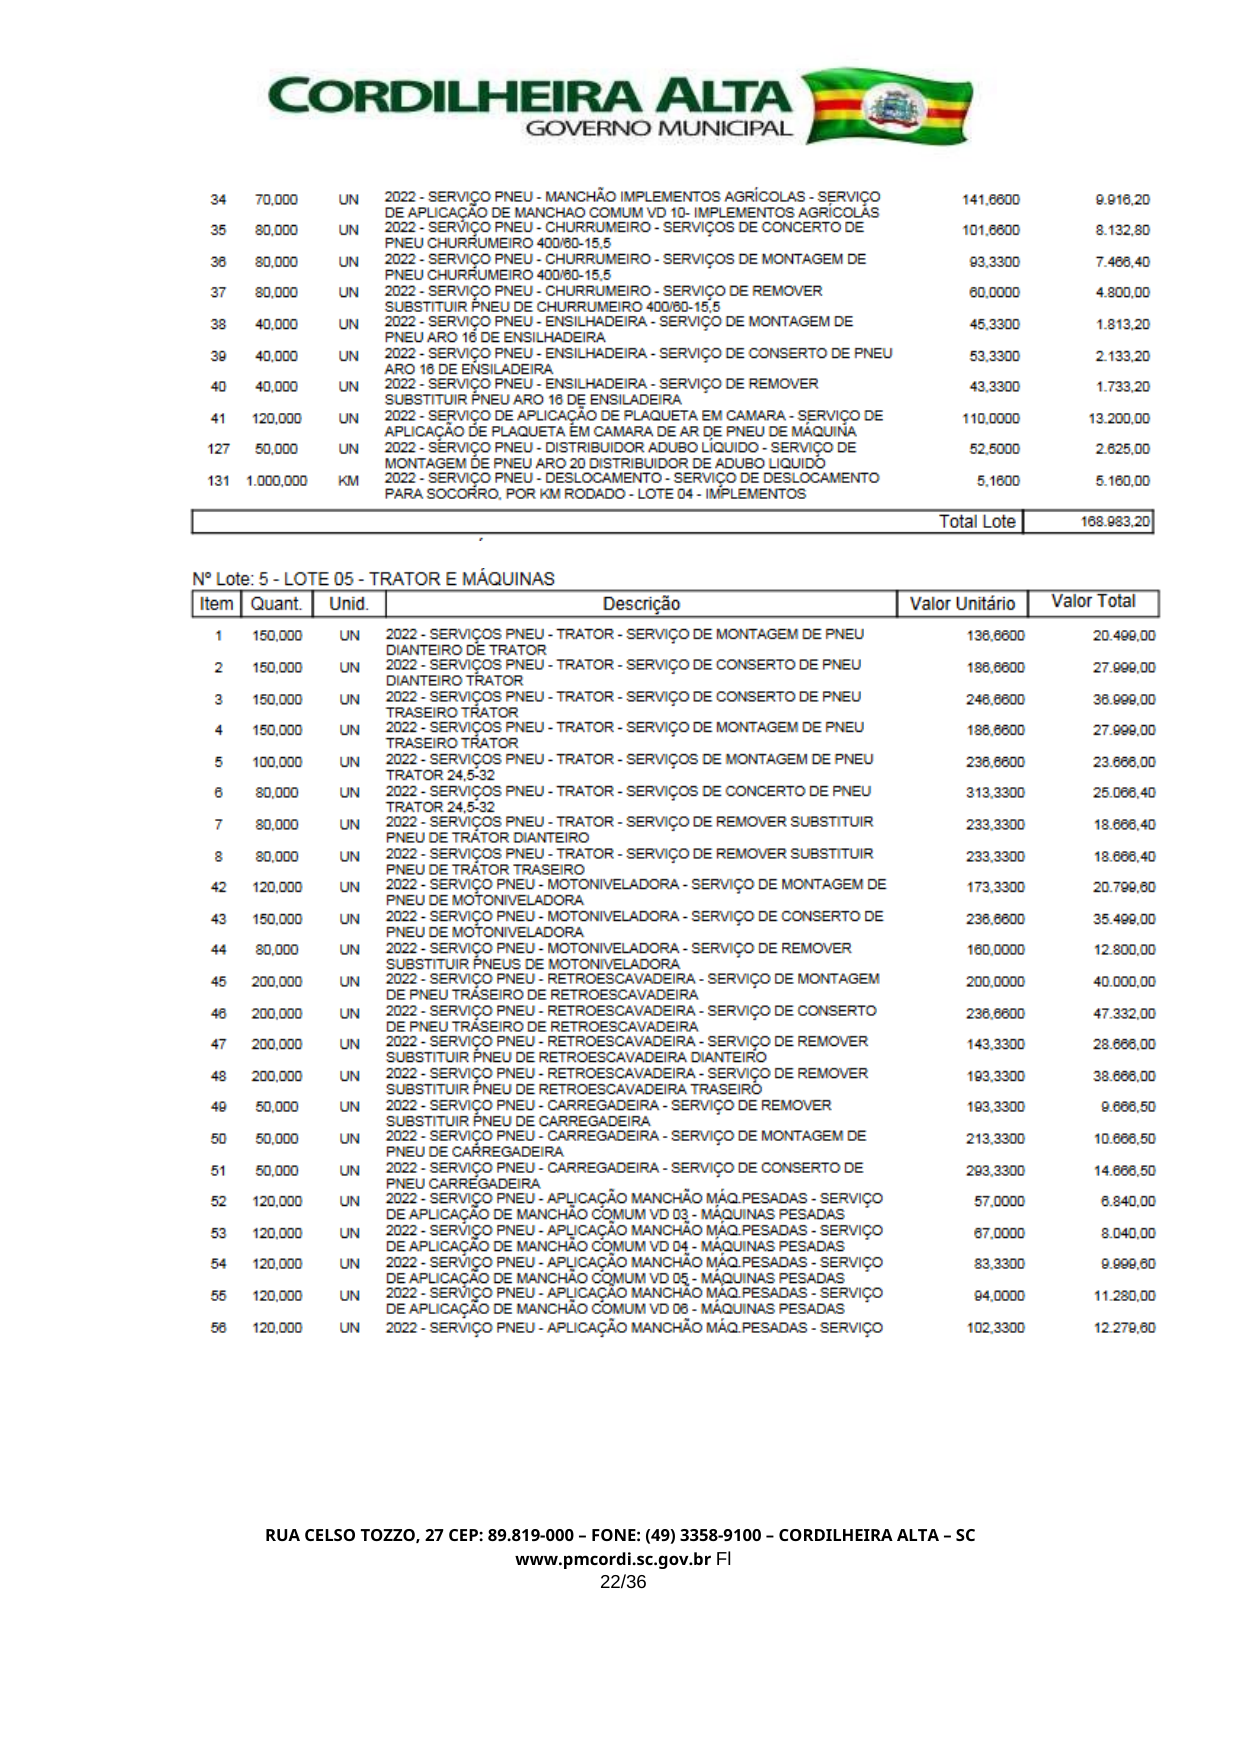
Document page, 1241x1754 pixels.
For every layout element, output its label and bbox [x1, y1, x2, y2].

picture [245, 43, 997, 171]
picture [185, 568, 1162, 1346]
picture [185, 183, 1162, 541]
